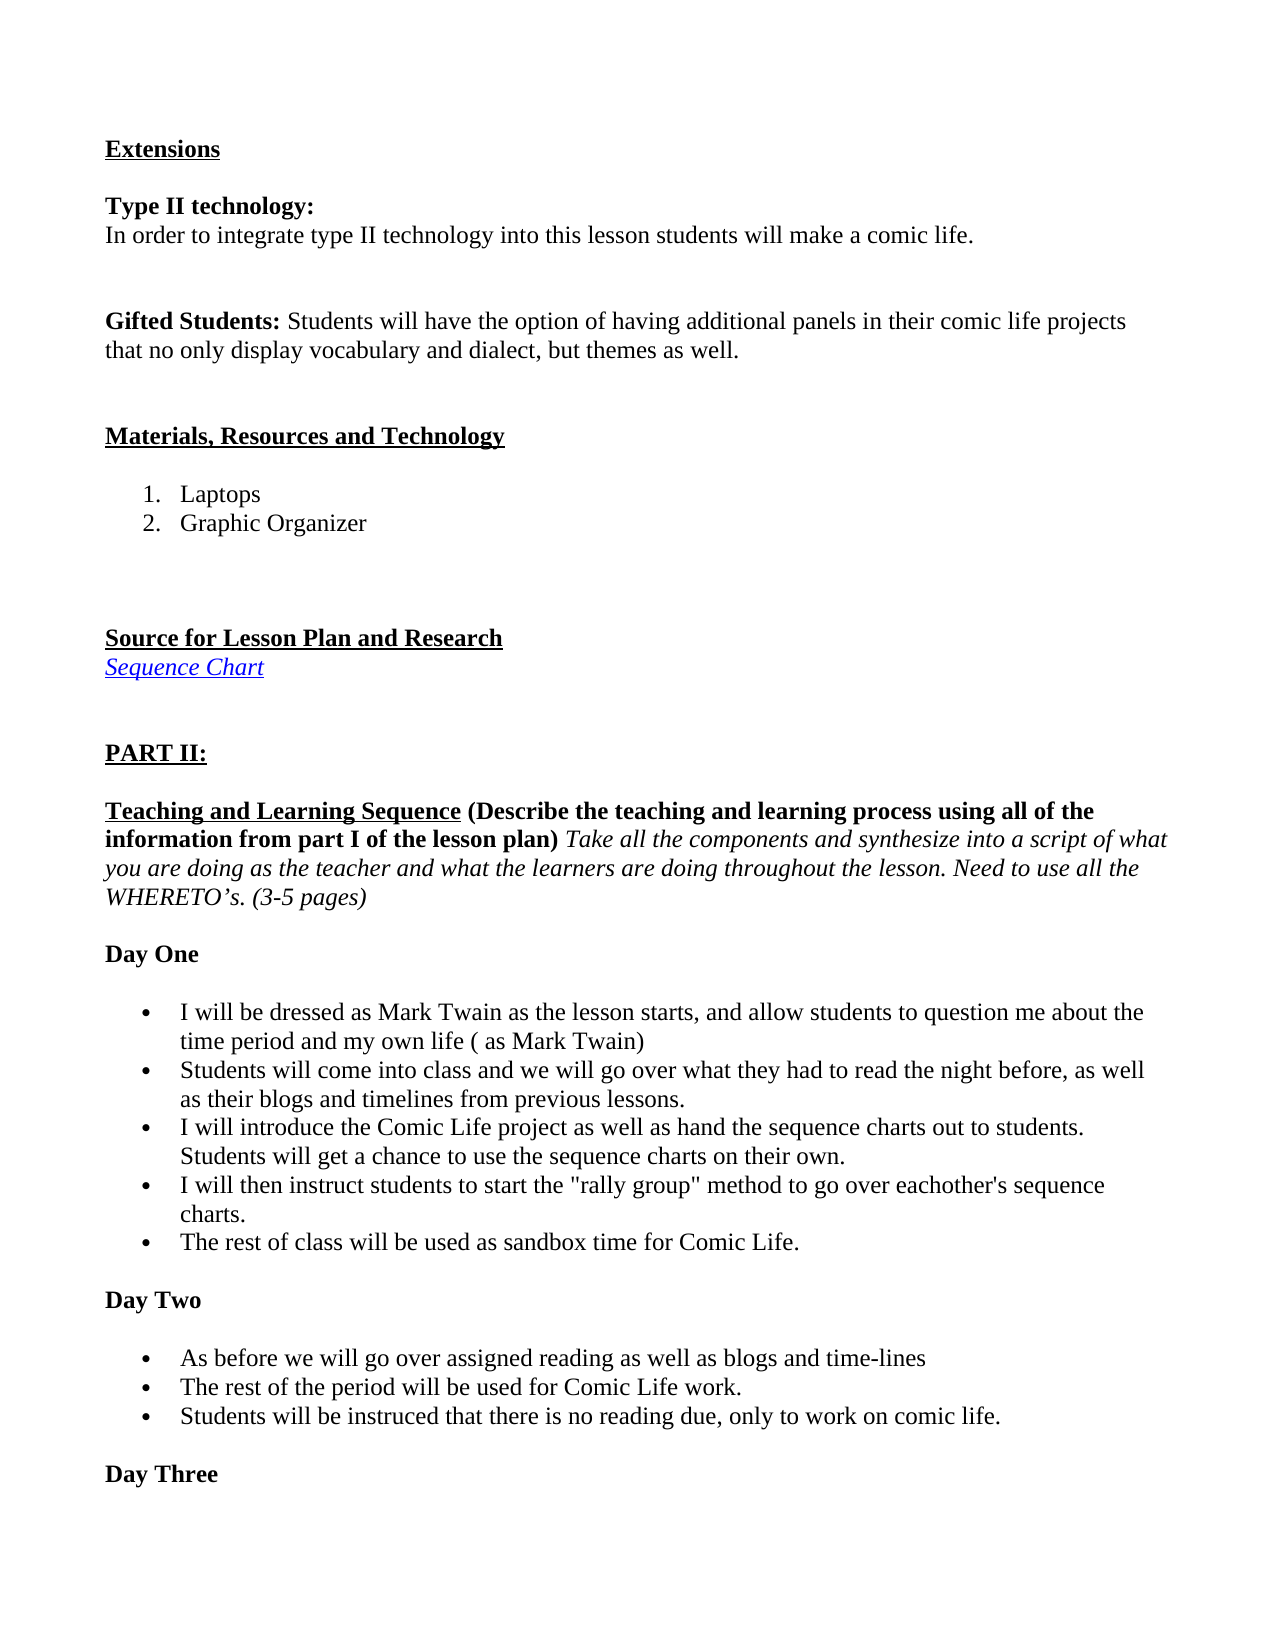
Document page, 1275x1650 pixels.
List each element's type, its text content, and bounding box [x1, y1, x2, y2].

list Laptops [142, 479, 1170, 508]
list Students will be instruced that there is no reading due, only to work on comic life. [142, 1401, 1170, 1429]
text Source for Lesson Plan and Research Sequence Chart PART II: Teaching and Learning Sequence (Describe the teaching and learning process using all of the information from part I of the lesson plan) Take all the components and synthesize into a script of what you are doing as the teacher and what the learners are doing throughout the lesson. Need to use all the WHERETO’s. (3-5 pages) Day One [105, 566, 1170, 968]
list As before we will go over assigned reading as well as blogs and time-lines [142, 1343, 1170, 1372]
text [105, 105, 1170, 450]
list Students will come into class and we will go over what they had to read the night before, as well as their blogs and timelines from previous lessons. [142, 1055, 1170, 1112]
list The rest of class will be used as sandbox time for Comic Life. [142, 1227, 1170, 1256]
list Graphic Organizer [142, 508, 1170, 537]
list The rest of the period will be used for Comic Life work. [142, 1372, 1170, 1401]
list I will be dressed as Mark Twain as the lesson starts, and allow students to question me about the time period and my own life ( as Mark Twain) [142, 997, 1170, 1055]
list I will then instruct students to start the "rally group" method to go over eachother's sequence charts. [142, 1170, 1170, 1227]
text Day Two [105, 1285, 1170, 1314]
list I will introduce the Comic Life project as well as hand the sequence charts out to students. Students will get a chance to use the sequence charts on their own. [142, 1112, 1170, 1170]
text Day Three [105, 1459, 1170, 1487]
